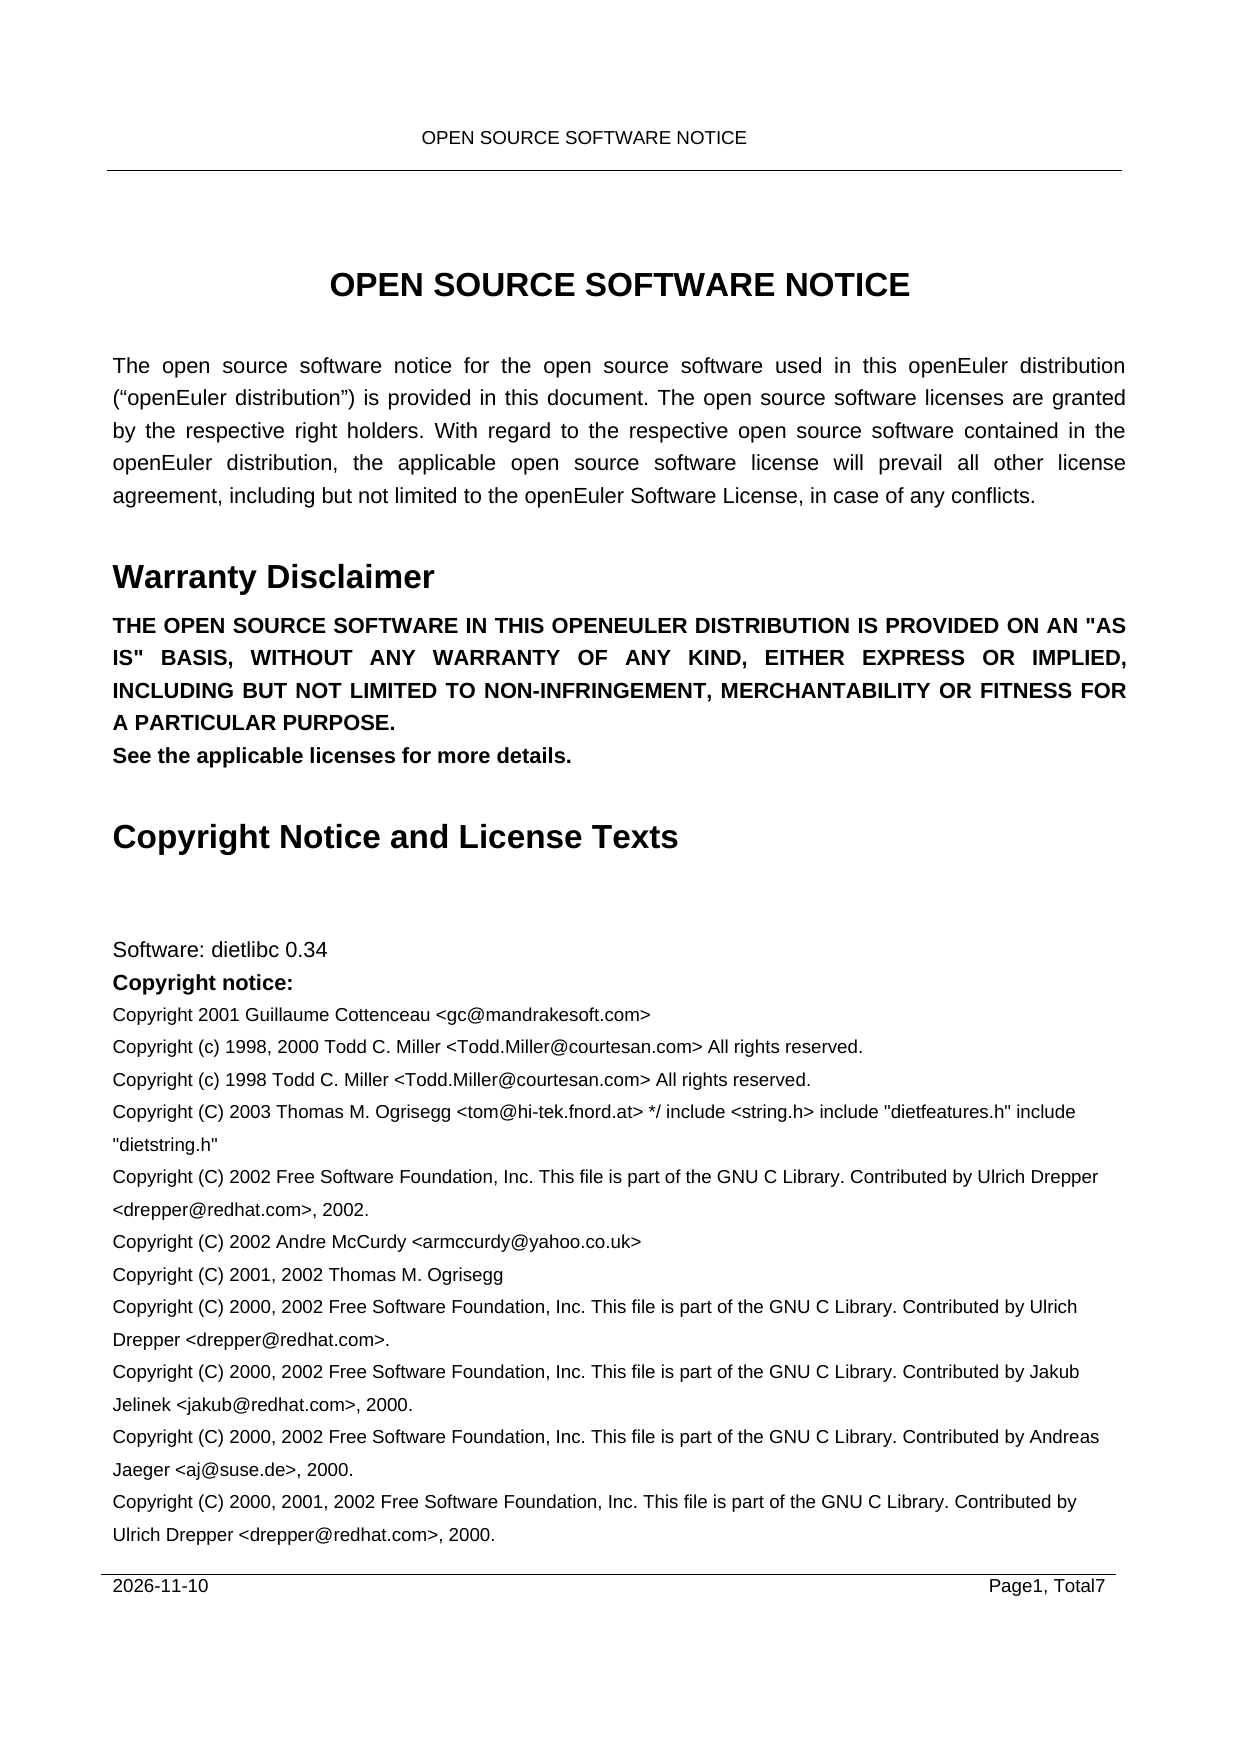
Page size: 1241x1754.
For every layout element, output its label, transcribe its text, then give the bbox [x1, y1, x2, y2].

text Copyright notice: [112, 966, 1128, 998]
text Copyright (C) 2000, 2002 Free Software Foundation, Inc. This file is part of the GNU C Library. Contributed by Andreas Jaeger <aj@suse.de>, 2000. [112, 1421, 1128, 1486]
text OPEN SOURCE SOFTWARE NOTICE [112, 251, 1128, 316]
text Copyright (C) 2002 Free Software Foundation, Inc. This file is part of the GNU C Library. Contributed by Ulrich Drepper <drepper@redhat.com>, 2002. [112, 1161, 1128, 1226]
text Copyright (c) 1998, 2000 Todd C. Miller <Todd.Miller@courtesan.com> All rights reserved. [112, 1031, 1128, 1063]
text Copyright (C) 2002 Andre McCurdy <armccurdy@yahoo.co.uk> [112, 1226, 1128, 1258]
text Warranty Disclaimer [112, 544, 1128, 609]
text Copyright (C) 2003 Thomas M. Ogrisegg <tom@hi-tek.fnord.at> */ include <string.h> include "dietfeatures.h" include "dietstring.h" [112, 1096, 1128, 1161]
text THE OPEN SOURCE SOFTWARE IN THIS OPENEULER DISTRIBUTION IS PROVIDED ON AN "AS IS" BASIS, WITHOUT ANY WARRANTY OF ANY KIND, EITHER EXPRESS OR IMPLIED, INCLUDING BUT NOT LIMITED TO NON-INFRINGEMENT, MERCHANTABILITY OR FITNESS FOR A PARTICULAR PURPOSE. See the applicable licenses for more details. [112, 609, 1128, 771]
text Copyright (C) 2000, 2001, 2002 Free Software Foundation, Inc. This file is part of the GNU C Library. Contributed by Ulrich Drepper <drepper@redhat.com>, 2000. [112, 1486, 1128, 1551]
text Copyright (C) 2000, 2002 Free Software Foundation, Inc. This file is part of the GNU C Library. Contributed by Ulrich Drepper <drepper@redhat.com>. [112, 1291, 1128, 1356]
text Copyright (c) 1998 Todd C. Miller <Todd.Miller@courtesan.com> All rights reserved. [112, 1063, 1128, 1096]
text Copyright (C) 2001, 2002 Thomas M. Ogrisegg [112, 1258, 1128, 1291]
text The open source software notice for the open source software used in this openEuler distribution (“openEuler distribution”) is provided in this document. The open source software licenses are granted by the respective right holders. With regard to the respective open source software contained in the openEuler distribution, the applicable open source software license will prevail all other license agreement, including but not limited to the openEuler Software License, in case of any conflicts. [112, 349, 1128, 511]
text Copyright 2001 Guillaume Cottenceau <gc@mandrakesoft.com> [112, 998, 1128, 1031]
text Copyright Notice and License Texts [112, 804, 1128, 869]
text Copyright (C) 2000, 2002 Free Software Foundation, Inc. This file is part of the GNU C Library. Contributed by Jakub Jelinek <jakub@redhat.com>, 2000. [112, 1356, 1128, 1421]
text Software: dietlibc 0.34 [112, 933, 1128, 966]
